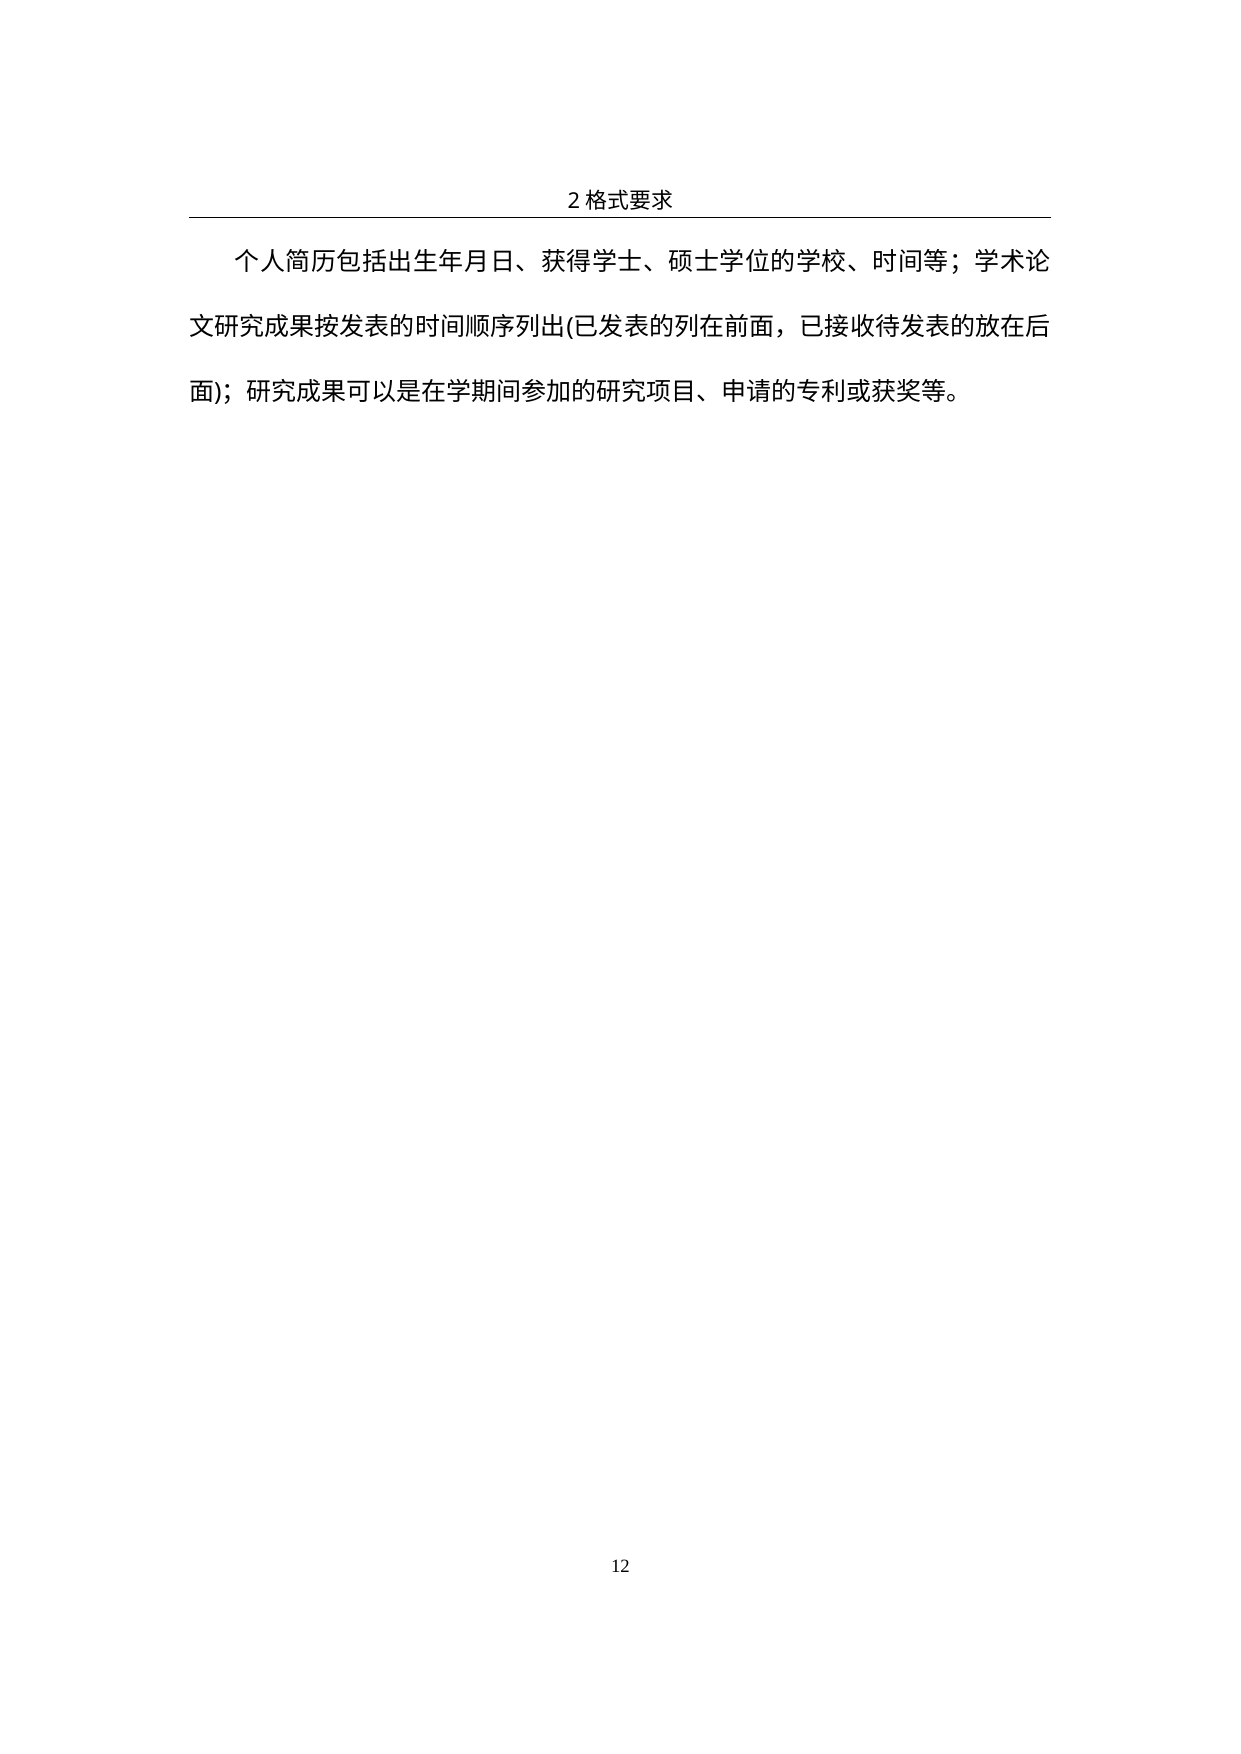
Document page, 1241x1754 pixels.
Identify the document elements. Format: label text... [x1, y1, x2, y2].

text 个人简历包括出生年月日、获得学士、硕士学位的学校、时间等；学术论文研究成果按发表的时间顺序列出(已发表的列在前面，已接收待发表的放在后面)；研究成果可以是在学期间参加的研究项目、申请的专利或获奖等。 [189, 227, 1051, 422]
